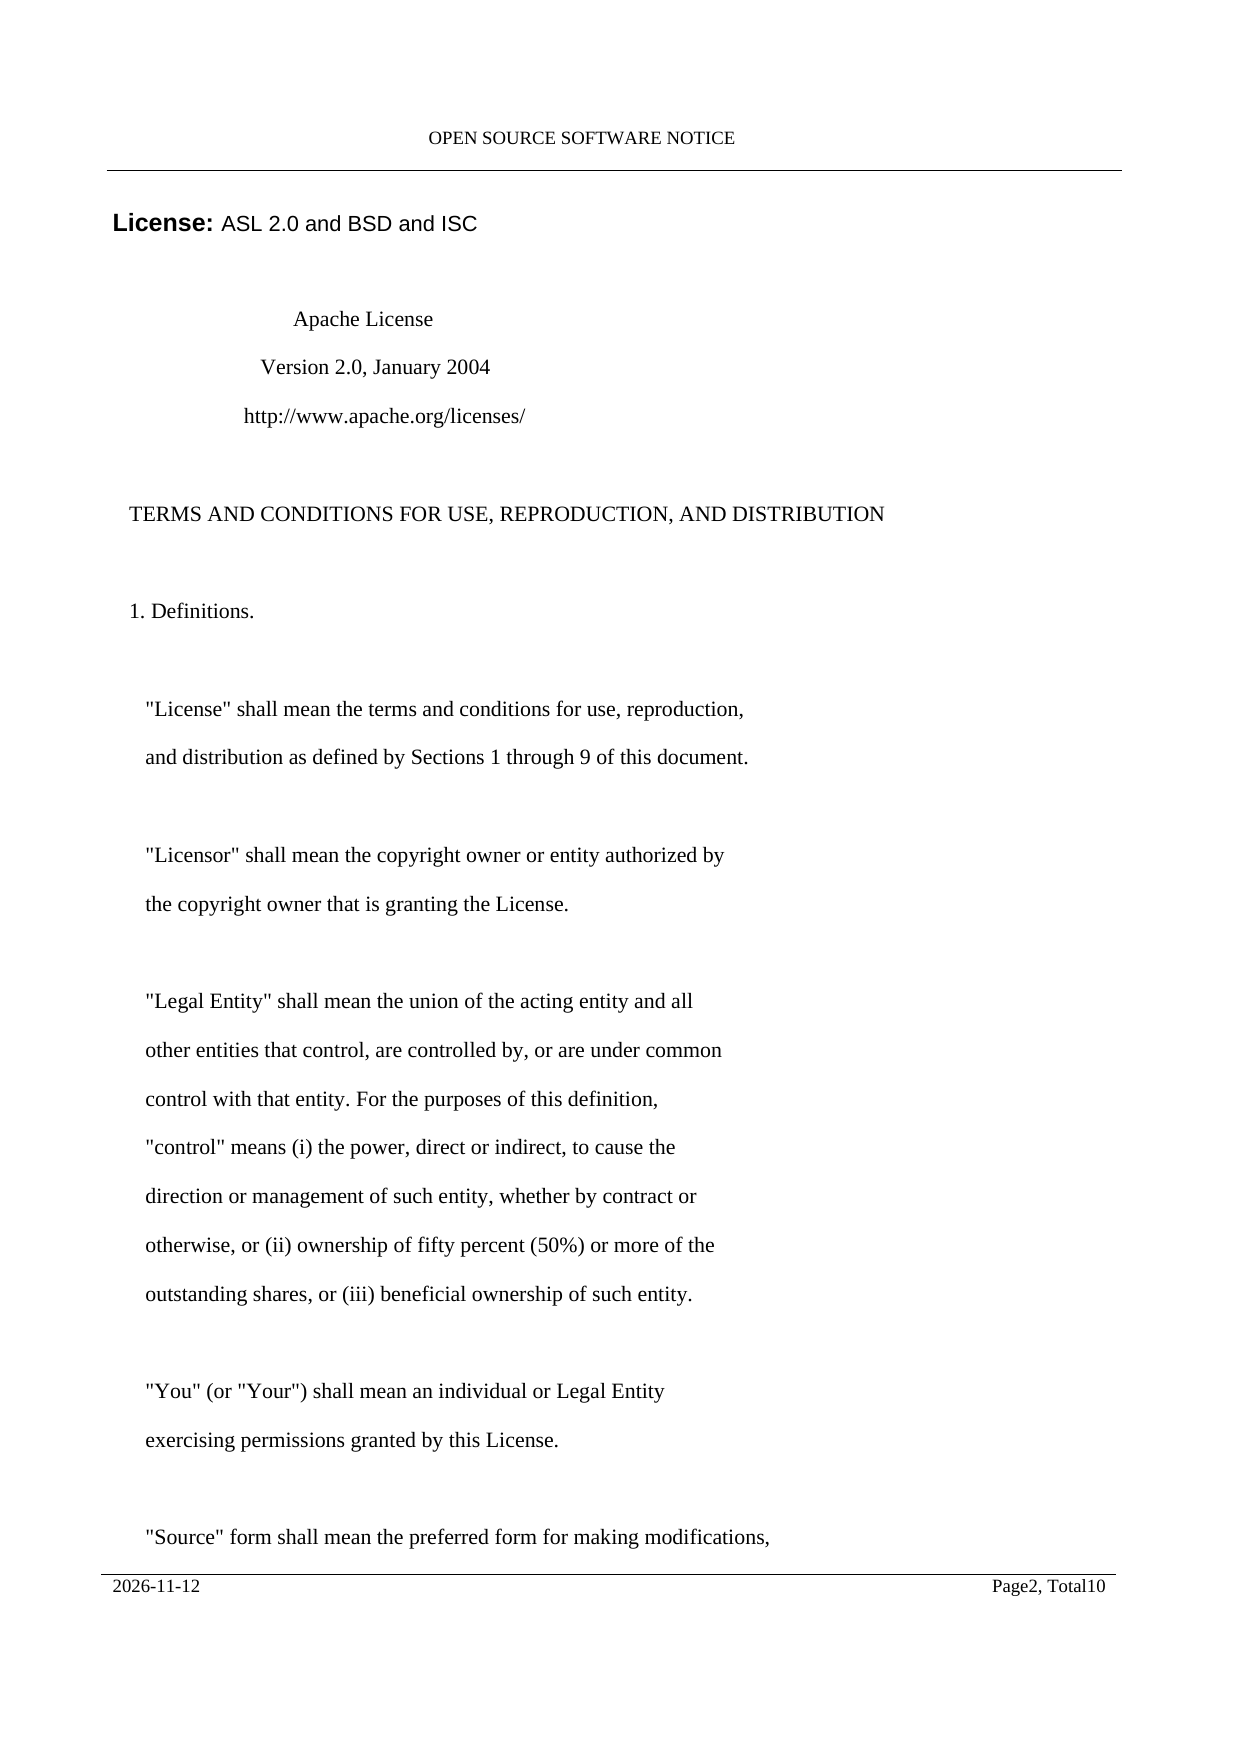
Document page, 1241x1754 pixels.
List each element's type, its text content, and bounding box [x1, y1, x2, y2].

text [112, 253, 1128, 1553]
text License: ASL 2.0 and BSD and ISC [112, 206, 1128, 239]
